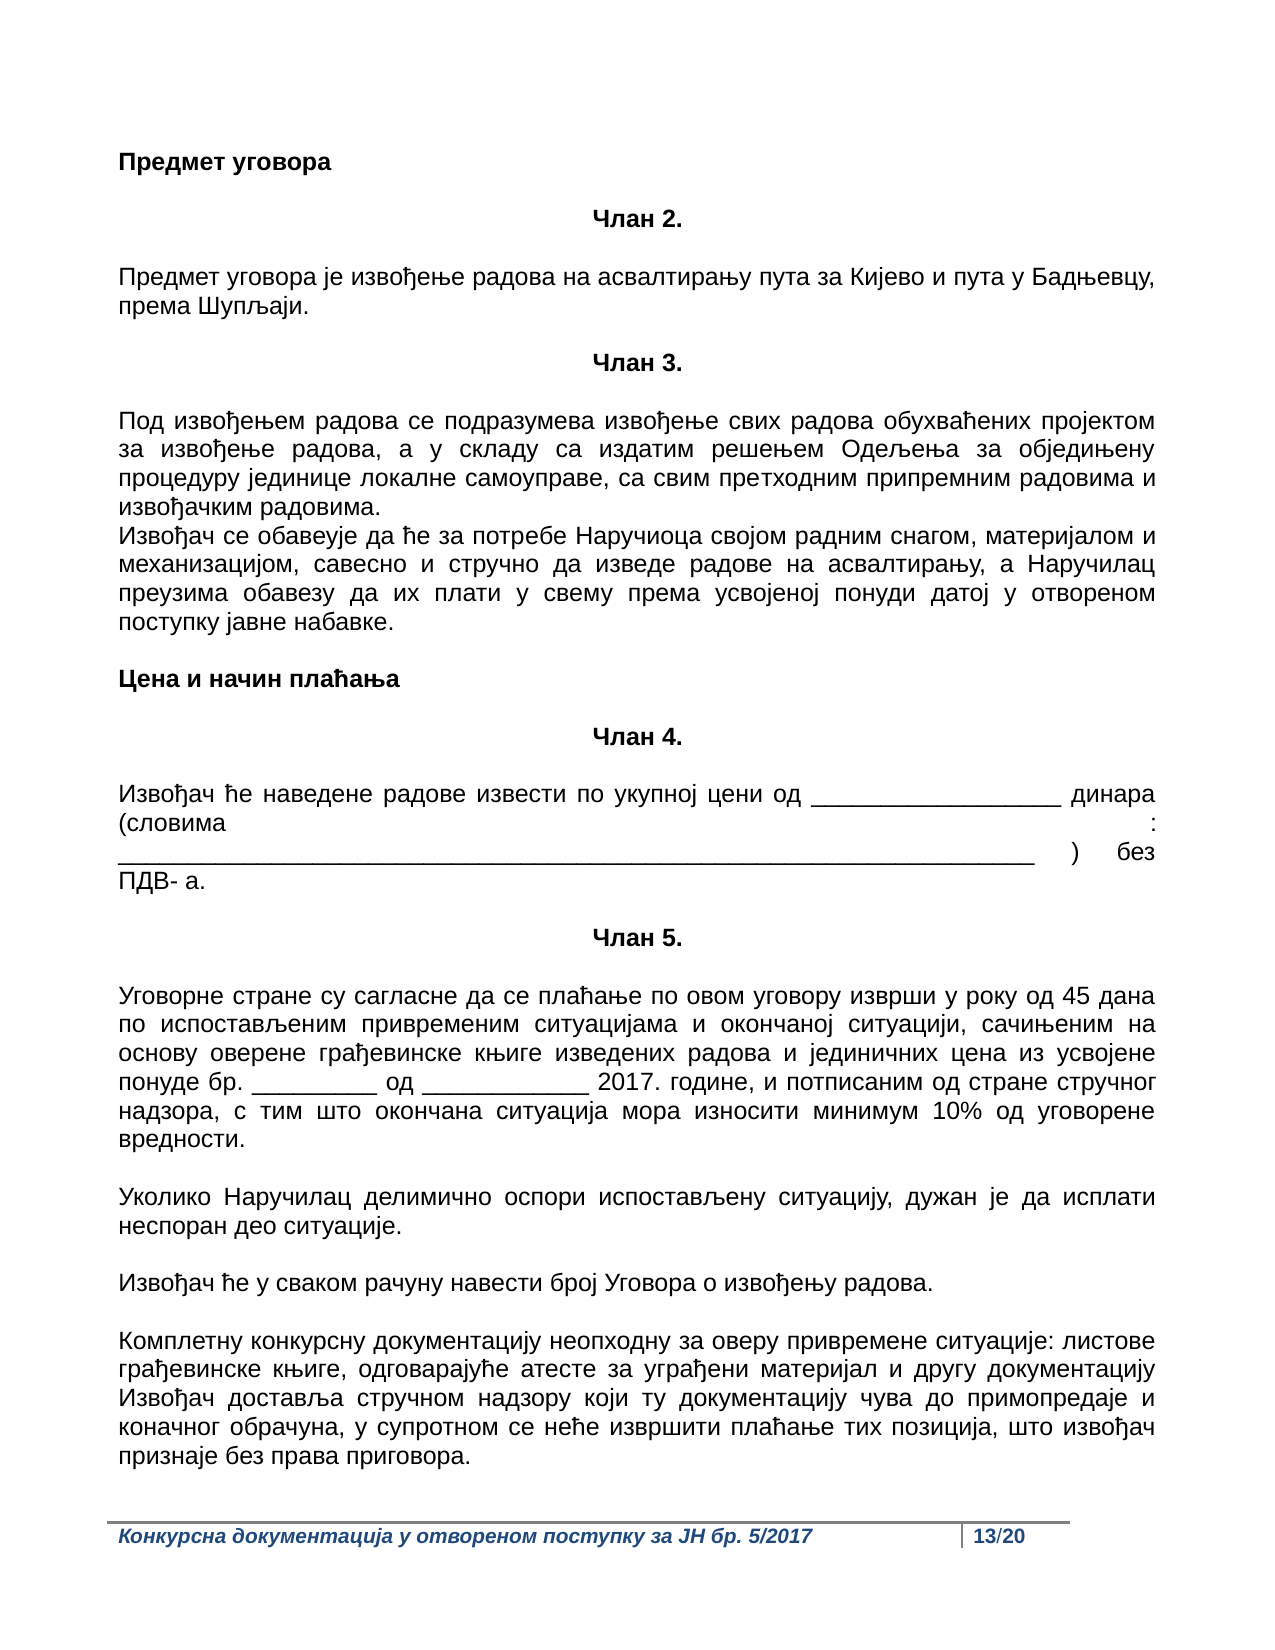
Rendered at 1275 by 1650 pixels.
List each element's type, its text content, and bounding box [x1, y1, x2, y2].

text Уколико Наручилац делимично оспори испостављену ситуацију, дужан је да исплати неспоран део ситуације. [118, 1182, 1157, 1239]
text Комплетну конкурсну документацију неопходну за оверу привремене ситуације: листове грађевинске књиге, одговарајуће атесте за уграђени материјал и другу документацију Извођач доставља стручном надзору који ту документацију чува до примопредаје и коначног обрачуна, у супротном се неће извршити плаћање тих позиција, што извођач признаје без права приговора. [118, 1326, 1157, 1469]
text Цена и начин плаћања [118, 664, 1157, 693]
text Предмет уговора је извођење радова на асвалтирању пута за Кијево и пута у Бадњевцу, према Шупљаји. [118, 262, 1157, 319]
text Члан 2. [118, 204, 1157, 233]
text Извођач ће у сваком рачуну навести број Уговора о извођењу радова. [118, 1268, 1157, 1297]
text Уговорне стране су сагласне да се плаћање по овом уговору изврши у року од 45 дана по испостављеним привременим ситуацијама и окончаној ситуацији, сачињеним на основу оверене грађевинске књиге изведених радова и јединичних цена из усвојене понуде бр. _________ од ____________ 2017. године, и потписаним од стране стручног надзора, с тим што окончана ситуација мора износити минимум 10% од уговорене вредности. [118, 981, 1157, 1153]
text Извођач ће наведене радове извести по укупној цени од __________________ динара (словима : __________________________________________________________________ ) без ПДВ- а. [118, 779, 1157, 894]
text Извођач се обавеује да ће за потребе Наручиоца својом радним снагом, материјалом и механизацијом, савесно и стручно да изведе радове на асвалтирању, а Наручилац преузима обавезу да их плати у свему према усвојеној понуди датој у отвореном поступку јавне набавке. [118, 521, 1157, 636]
text Члан 5. [118, 923, 1157, 952]
text Предмет уговора [118, 147, 1157, 176]
text Члан 3. [118, 348, 1157, 377]
text Члан 4. [118, 722, 1157, 751]
text Под извођењем радова се подразумева извођење свих радова обухваћених пројектом за извођење радова, а у складу са издатим решењем Одељења за обједињену процедуру јединице локалне самоуправе, са свим претходним припремним радовима и извођачким радовима. [118, 406, 1157, 521]
